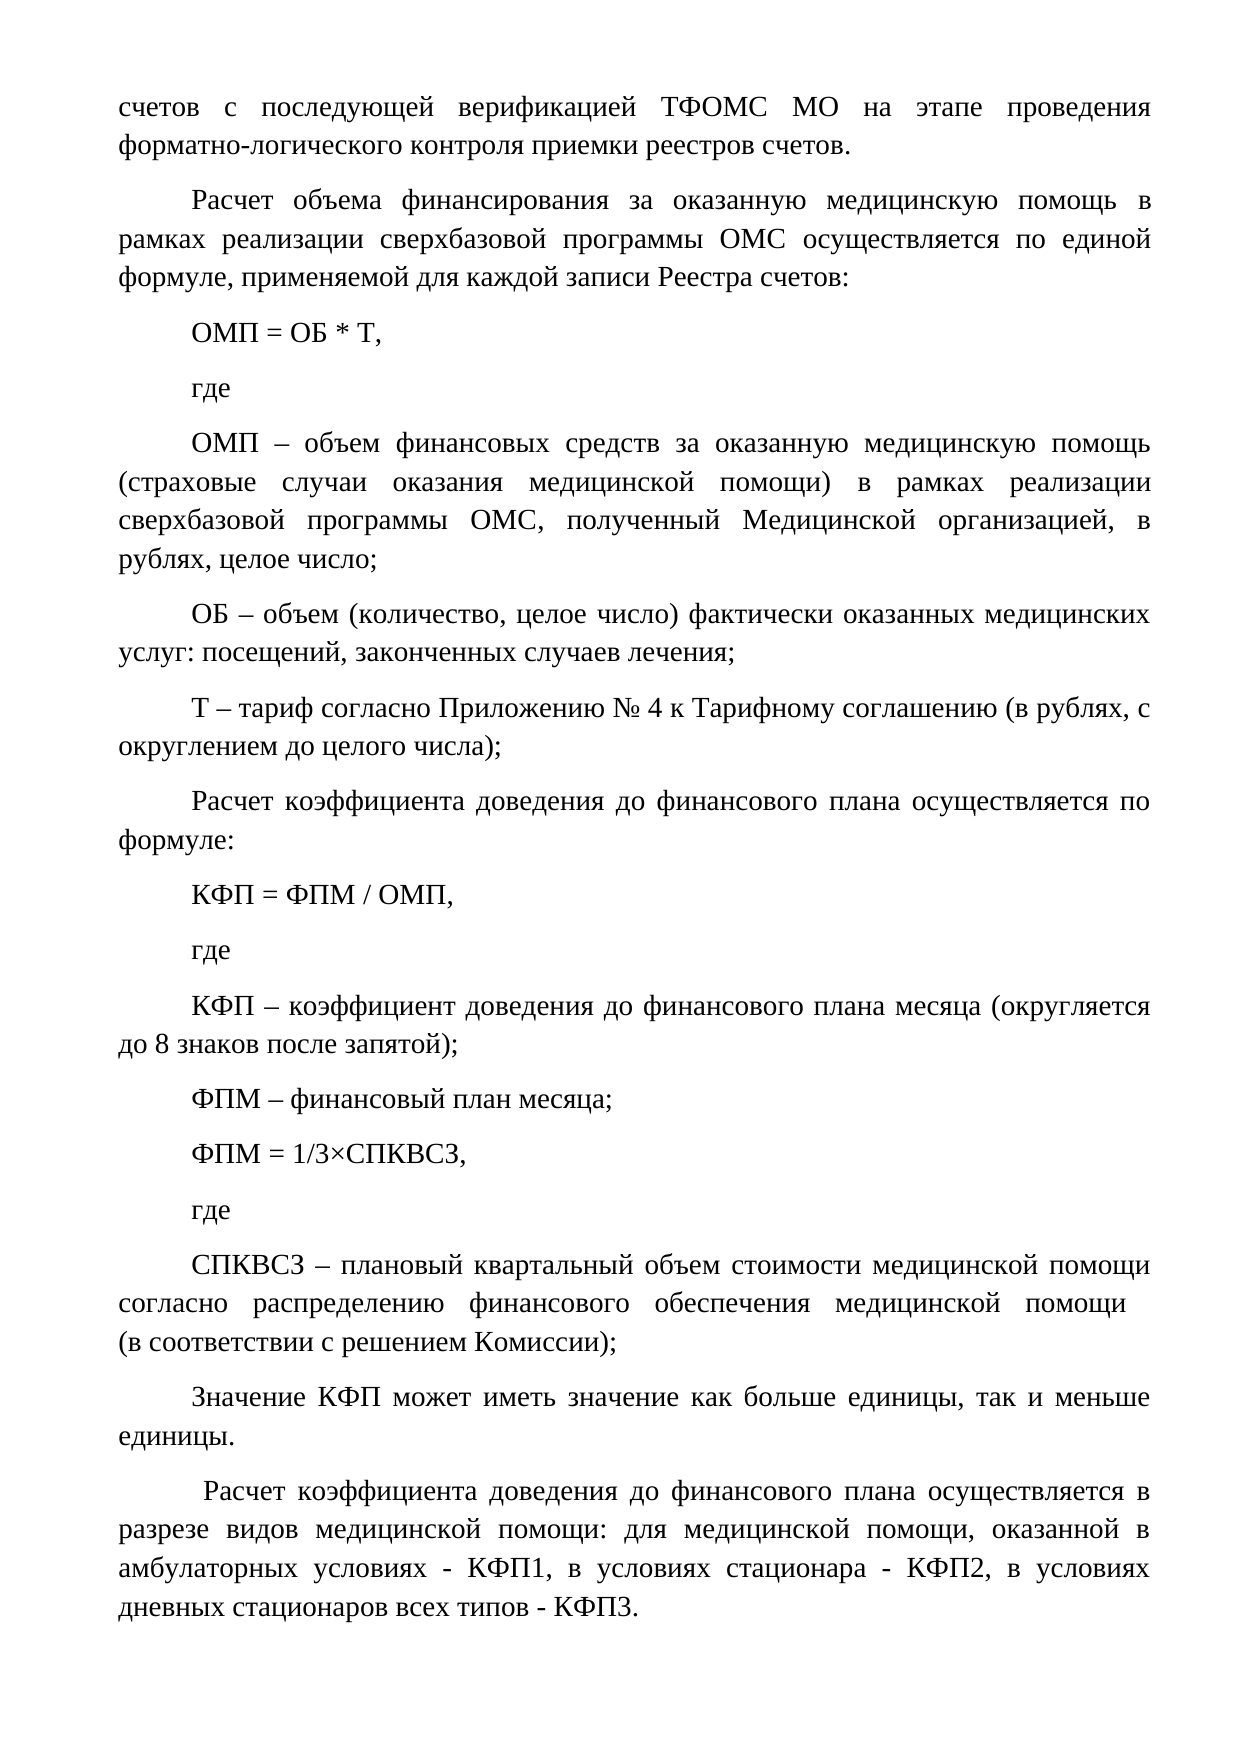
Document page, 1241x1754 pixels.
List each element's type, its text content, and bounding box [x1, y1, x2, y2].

text Расчет коэффициента доведения до финансового плана осуществляется по формуле: [118, 783, 1152, 856]
text ОБ – объем (количество, целое число) фактически оказанных медицинских услуг: посещений, законченных случаев лечения; [118, 596, 1152, 668]
text где [118, 1192, 1152, 1225]
text Расчет объема финансирования за оказанную медицинскую помощь в рамках реализации сверхбазовой программы ОМС осуществляется по единой формуле, применяемой для каждой записи Реестра счетов: [118, 182, 1152, 293]
text КФП = ФПМ / ОМП, [118, 877, 1152, 911]
text Значение КФП может иметь значение как больше единицы, так и меньше единицы. [118, 1379, 1152, 1451]
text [118, 89, 1152, 161]
text КФП – коэффициент доведения до финансового плана месяца (округляется до 8 знаков после запятой); [118, 988, 1152, 1060]
text Расчет коэффициента доведения до финансового плана осуществляется в разрезе видов медицинской помощи: для медицинской помощи, оказанной в амбулаторных условиях - КФП1, в условиях стационара - КФП2, в условиях дневных стационаров всех типов - КФП3. [118, 1473, 1152, 1622]
text где [118, 932, 1152, 966]
text ОМП – объем финансовых средств за оказанную медицинскую помощь (страховые случаи оказания медицинской помощи) в рамках реализации сверхбазовой программы ОМС, полученный Медицинской организацией, в рублях, целое число; [118, 425, 1152, 574]
text СПКВСЗ – плановый квартальный объем стоимости медицинской помощи согласно распределению финансового обеспечения медицинской помощи (в соответствии с решением Комиссии); [118, 1247, 1152, 1358]
text Т – тариф согласно Приложению № 4 к Тарифному соглашению (в рублях, с округлением до целого числа); [118, 690, 1152, 762]
text ФПМ – финансовый план месяца; [118, 1081, 1152, 1115]
text ФПМ = 1/3×СПКВСЗ, [118, 1137, 1152, 1170]
text ОМП = ОБ * Т, [118, 315, 1152, 348]
text где [118, 370, 1152, 403]
